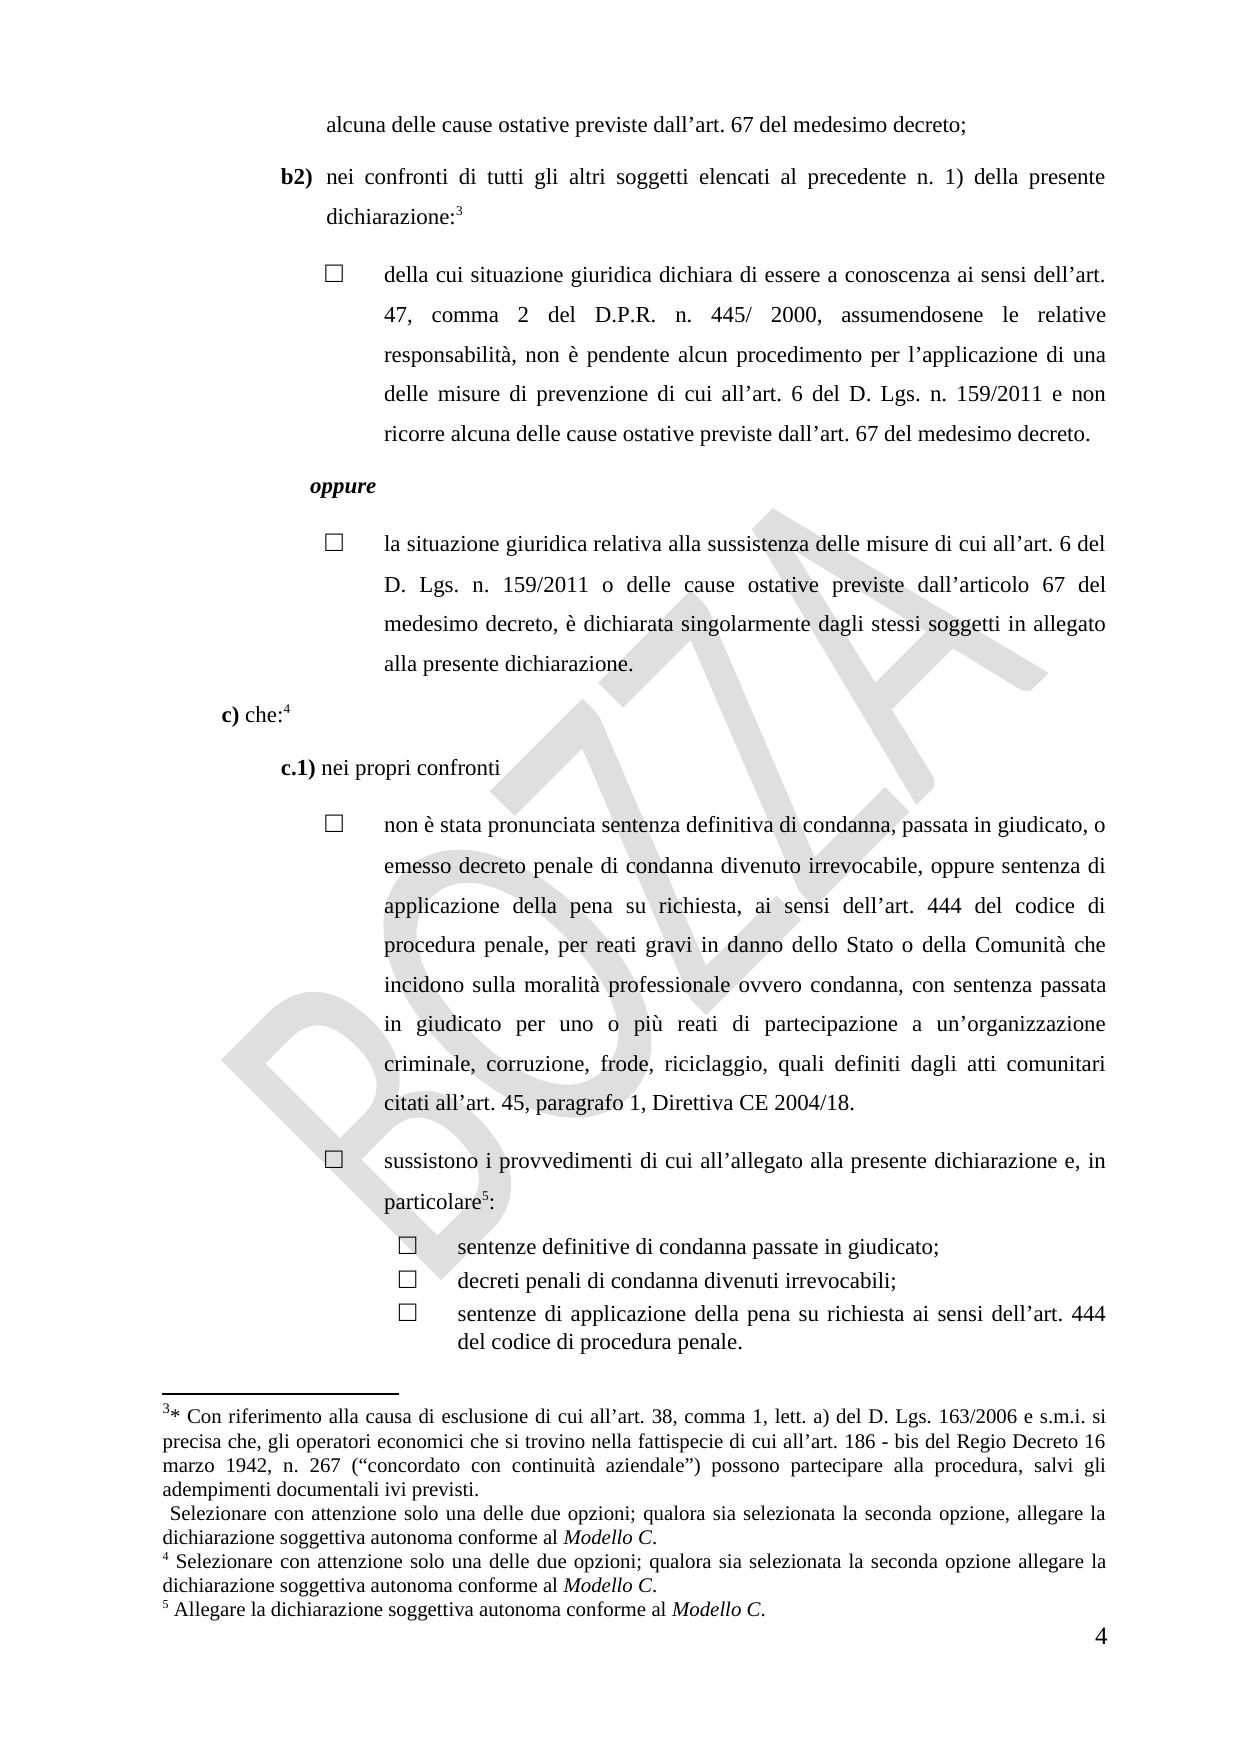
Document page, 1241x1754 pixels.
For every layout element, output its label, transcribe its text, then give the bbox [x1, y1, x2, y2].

text c.1) nei propri confronti [281, 753, 1107, 780]
text □ sussistono i provvedimenti di cui all’allegato alla presente dichiarazione e, in particolare: [325, 1141, 1107, 1214]
text □ non è stata pronunciata sentenza definitiva di condanna, passata in giudicato, o emesso decreto penale di condanna divenuto irrevocabile, oppure sentenza di applicazione della pena su richiesta, ai sensi dell’art. 444 del codice di procedura penale, per reati gravi in danno dello Stato o della Comunità che incidono sulla moralità professionale ovvero condanna, con sentenza passata in giudicato per uno o più reati di partecipazione a un’organizzazione criminale, corruzione, frode, riciclaggio, quali definiti dagli atti comunitari citati all’art. 45, paragrafo 1, Direttiva CE 2004/18. [325, 806, 1107, 1115]
text □ sentenze definitive di condanna passate in giudicato; [399, 1227, 1107, 1261]
text □ sentenze di applicazione della pena su richiesta ai sensi dell’art. 444 del codice di procedura penale. [399, 1294, 1107, 1354]
text b2) nei confronti di tutti gli altri soggetti elencati al precedente n. 1) della presente dichiarazione: [281, 163, 1107, 229]
text oppure [310, 472, 1107, 498]
text c) che: [221, 702, 1107, 728]
text □ la situazione giuridica relativa alla sussistenza delle misure di cui all’art. 6 del D. Lgs. n. 159/2011 o delle cause ostative previste dall’articolo 67 del medesimo decreto, è dichiarata singolarmente dagli stessi soggetti in allegato alla presente dichiarazione. [325, 524, 1107, 676]
text □ decreti penali di condanna divenuti irrevocabili; [399, 1261, 1107, 1294]
text □ della cui situazione giuridica dichiara di essere a conoscenza ai sensi dell’art. 47, comma 2 del D.P.R. n. 445/ 2000, assumendosene le relative responsabilità, non è pendente alcun procedimento per l’applicazione di una delle misure di prevenzione di cui all’art. 6 del D. Lgs. n. 159/2011 e non ricorre alcuna delle cause ostative previste dall’art. 67 del medesimo decreto. [325, 255, 1107, 446]
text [281, 111, 1107, 138]
